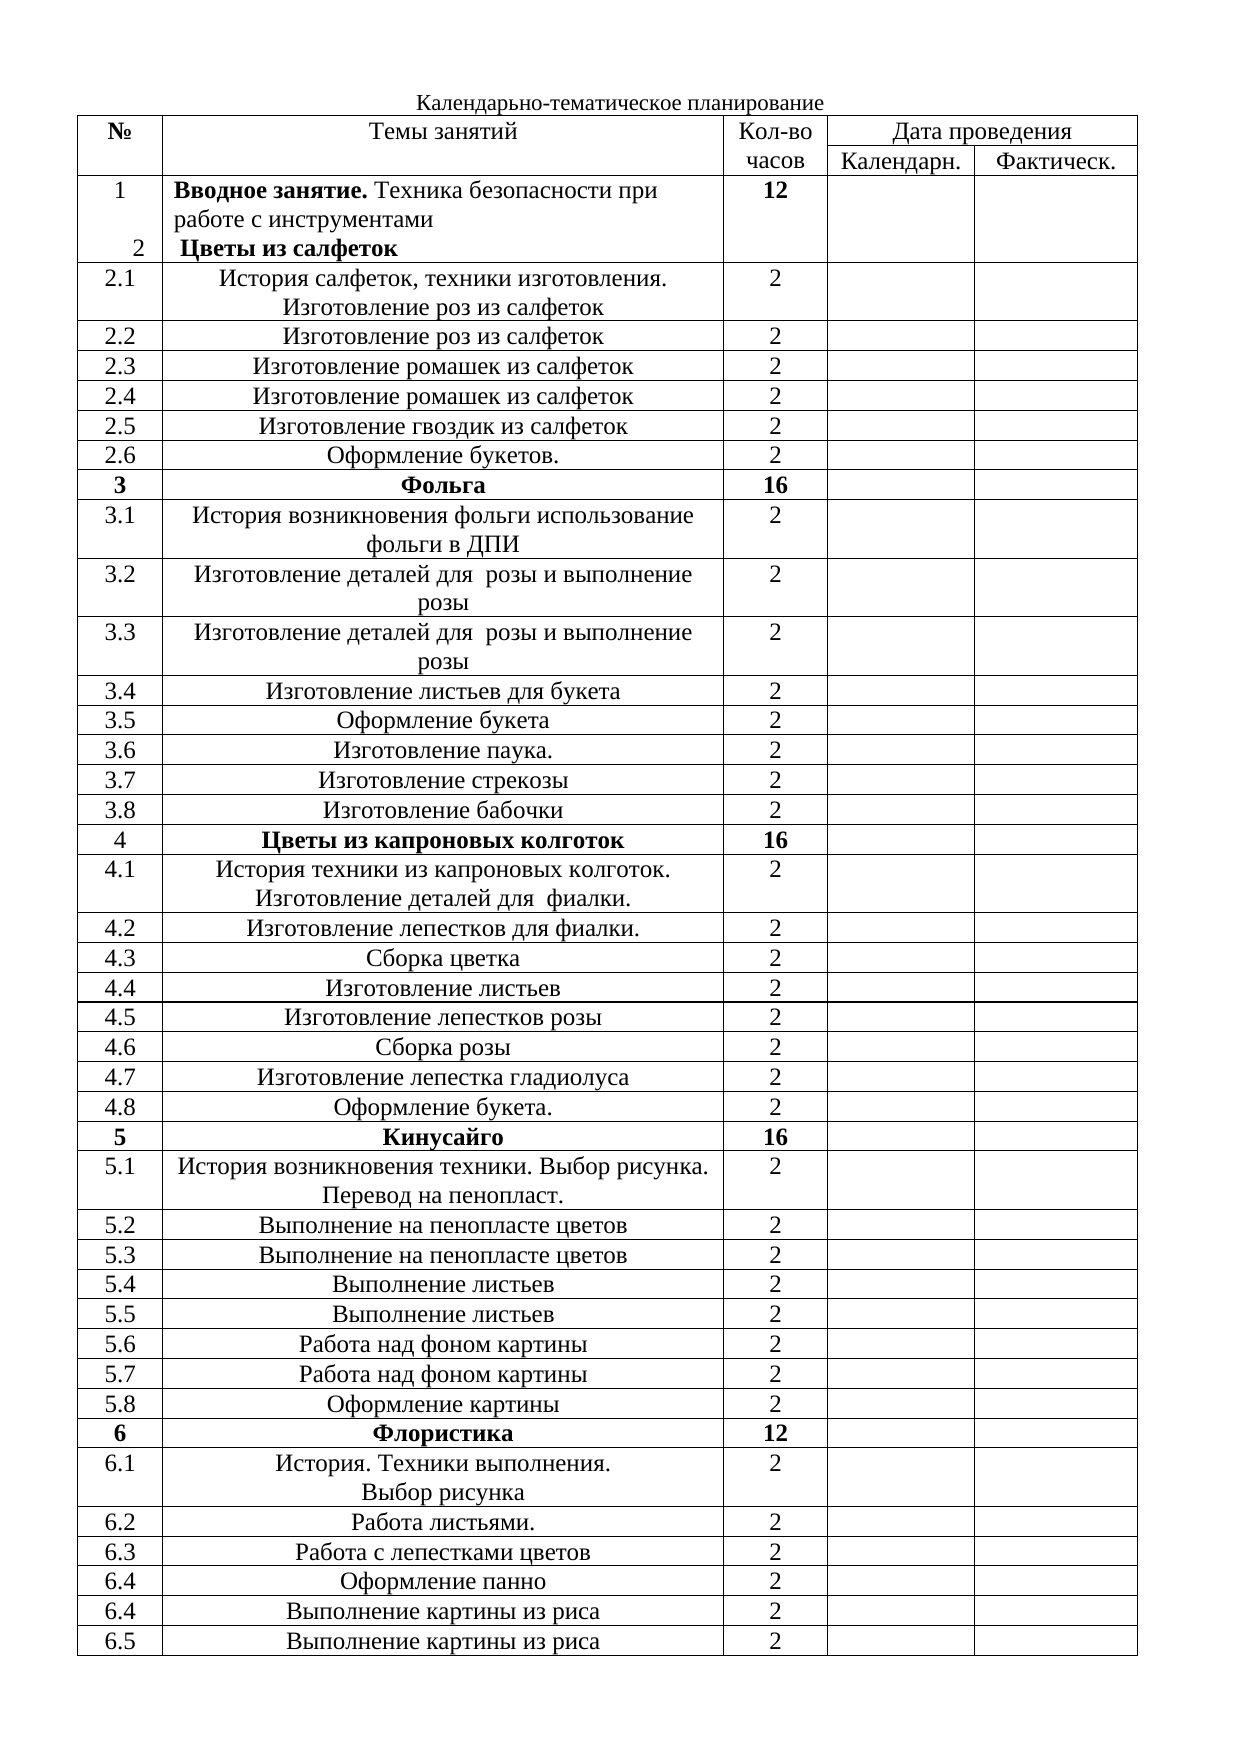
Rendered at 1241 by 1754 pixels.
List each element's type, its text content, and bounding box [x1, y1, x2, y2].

table_cell [828, 825, 974, 853]
table_cell 2 [724, 1210, 827, 1239]
table_cell [828, 263, 974, 320]
table_cell 4.2 [78, 913, 162, 942]
table_cell [975, 381, 1137, 410]
table_cell [828, 1448, 974, 1506]
table_cell 5.7 [78, 1359, 162, 1388]
table_cell 2 [724, 1062, 827, 1091]
table_cell Фольга [163, 470, 723, 499]
table_cell 2 [724, 1537, 827, 1565]
table_cell 5.5 [78, 1299, 162, 1328]
table_cell 2 [724, 676, 827, 704]
table_cell 2 [724, 1003, 827, 1031]
table_cell 2 [724, 1626, 827, 1655]
table_cell 3.1 [78, 500, 162, 558]
table_cell 2 [724, 913, 827, 942]
table_cell Кинусайго [163, 1122, 723, 1150]
table_cell [975, 855, 1137, 912]
table_cell 2 [724, 441, 827, 469]
table_cell Вводное занятие. Техника безопасности при работе с инструментами Цветы из салфеток [163, 176, 723, 262]
table_cell 2 [724, 321, 827, 350]
table_cell 2 [724, 855, 827, 912]
table_cell [975, 1566, 1137, 1595]
table_cell [975, 913, 1137, 942]
table_cell 3.3 [78, 617, 162, 675]
table_cell Фактическ. [975, 146, 1137, 174]
table_cell Выполнение листьев [163, 1299, 723, 1328]
table_cell 3.7 [78, 765, 162, 794]
table_cell [828, 1151, 974, 1209]
table_cell [975, 1299, 1137, 1328]
table_cell [828, 1566, 974, 1595]
table_cell [828, 617, 974, 675]
table_cell История возникновения фольги использование фольги в ДПИ [163, 500, 723, 558]
table_cell 16 [724, 1122, 827, 1150]
table_cell [975, 411, 1137, 439]
table_cell Изготовление роз из салфеток [163, 321, 723, 350]
table_cell [975, 1329, 1137, 1358]
table_cell Изготовление деталей для розы и выполнение розы [163, 559, 723, 616]
table_cell 4.5 [78, 1003, 162, 1031]
table_cell 3 [78, 470, 162, 499]
table_cell Изготовление листьев [163, 973, 723, 1001]
table_cell 2 [724, 1329, 827, 1358]
table_cell [975, 1210, 1137, 1239]
table_cell [975, 1032, 1137, 1061]
table_cell [975, 470, 1137, 499]
table_cell 3.6 [78, 735, 162, 764]
table_cell Выполнение на пенопласте цветов [163, 1210, 723, 1239]
table_cell [975, 1419, 1137, 1447]
table_header № [78, 116, 162, 174]
table_cell Флористика [163, 1419, 723, 1447]
table_cell 2 [724, 1151, 827, 1209]
table_cell 2 [724, 1359, 827, 1388]
table_cell 3.4 [78, 676, 162, 704]
table_cell История. Техники выполнения. Выбор рисунка [163, 1448, 723, 1506]
table_cell 2 [724, 1092, 827, 1121]
table_cell 5.6 [78, 1329, 162, 1358]
table_cell 2 [724, 1032, 827, 1061]
table_cell [975, 1003, 1137, 1031]
table_cell 5 [78, 1122, 162, 1150]
table_cell [828, 943, 974, 972]
table_cell 5.8 [78, 1389, 162, 1417]
table_cell История салфеток, техники изготовления. Изготовление роз из салфеток [163, 263, 723, 320]
table_cell 12 [724, 1419, 827, 1447]
table_cell 5.1 [78, 1151, 162, 1209]
table_cell [975, 1151, 1137, 1209]
table_cell [828, 1507, 974, 1536]
table_cell [975, 559, 1137, 616]
table_cell [828, 1537, 974, 1565]
table_cell [828, 500, 974, 558]
table_cell 4.8 [78, 1092, 162, 1121]
table_cell [975, 795, 1137, 824]
table_cell [828, 706, 974, 734]
table_cell 3.2 [78, 559, 162, 616]
table_cell 4.1 [78, 855, 162, 912]
table_cell [828, 1419, 974, 1447]
table_cell [975, 441, 1137, 469]
table_cell 2.5 [78, 411, 162, 439]
table_cell Изготовление стрекозы [163, 765, 723, 794]
table_cell 2 [724, 1596, 827, 1625]
table_cell 4.7 [78, 1062, 162, 1091]
table_cell 4 [78, 825, 162, 853]
table_header Темы занятий [163, 116, 723, 174]
table_cell Изготовление лепестка гладиолуса [163, 1062, 723, 1091]
table_cell Календарн. [828, 146, 974, 174]
table_cell [828, 765, 974, 794]
table_cell [975, 706, 1137, 734]
table_cell 2 [724, 381, 827, 410]
table_cell История техники из капроновых колготок. Изготовление деталей для фиалки. [163, 855, 723, 912]
table_cell [828, 176, 974, 262]
table_cell [828, 676, 974, 704]
table_cell 2 [724, 1566, 827, 1595]
table_cell 2 [724, 411, 827, 439]
table_cell Цветы из капроновых колготок [163, 825, 723, 853]
table_cell [975, 1092, 1137, 1121]
table_cell 2.6 [78, 441, 162, 469]
table_cell 6.4 [78, 1566, 162, 1595]
table_cell Работа с лепестками цветов [163, 1537, 723, 1565]
table_cell 2.2 [78, 321, 162, 350]
table_cell 4.3 [78, 943, 162, 972]
table_cell [828, 855, 974, 912]
table_cell Изготовление лепестков для фиалки. [163, 913, 723, 942]
table_cell Оформление букета. [163, 1092, 723, 1121]
table_cell [828, 1240, 974, 1268]
table_cell 2 [724, 706, 827, 734]
table_cell [828, 1032, 974, 1061]
table_cell Выполнение листьев [163, 1270, 723, 1298]
table_cell Изготовление паука. [163, 735, 723, 764]
table_cell [828, 735, 974, 764]
table_cell [975, 1359, 1137, 1388]
table_cell 2.3 [78, 351, 162, 380]
table_cell [975, 321, 1137, 350]
table_cell [828, 381, 974, 410]
table_cell [975, 825, 1137, 853]
table_cell [828, 1122, 974, 1150]
table_cell 5.2 [78, 1210, 162, 1239]
table_cell 2 [724, 500, 827, 558]
table_cell [828, 913, 974, 942]
table_cell [975, 1596, 1137, 1625]
table_header Кол-во часов [724, 116, 827, 174]
table_cell Работа над фоном картины [163, 1359, 723, 1388]
table_cell 6.5 [78, 1626, 162, 1655]
table_cell [975, 1537, 1137, 1565]
table_cell Выполнение картины из риса [163, 1626, 723, 1655]
table_cell Изготовление гвоздик из салфеток [163, 411, 723, 439]
table_cell [828, 1329, 974, 1358]
table_cell Изготовление бабочки [163, 795, 723, 824]
table_cell 2.1 [78, 263, 162, 320]
table_cell [975, 1122, 1137, 1150]
table_cell [828, 1270, 974, 1298]
table_cell Выполнение на пенопласте цветов [163, 1240, 723, 1268]
table_cell 2 [724, 795, 827, 824]
table_cell [828, 559, 974, 616]
table_cell [828, 321, 974, 350]
table_header Дата проведения [828, 116, 1137, 145]
table_cell 2 [724, 351, 827, 380]
table_cell 2 [724, 1270, 827, 1298]
table_cell 2 [724, 973, 827, 1001]
table_cell [828, 470, 974, 499]
table_cell [828, 1359, 974, 1388]
table_cell [975, 1626, 1137, 1655]
table_cell Изготовление листьев для букета [163, 676, 723, 704]
table_cell [828, 1062, 974, 1091]
table_cell 1 2 [78, 176, 162, 262]
table_cell [975, 676, 1137, 704]
table_cell [828, 1596, 974, 1625]
table_cell 3.5 [78, 706, 162, 734]
table_cell Работа над фоном картины [163, 1329, 723, 1358]
table_cell 12 [724, 176, 827, 262]
table_cell Изготовление лепестков розы [163, 1003, 723, 1031]
table_cell Оформление картины [163, 1389, 723, 1417]
table_cell 3.8 [78, 795, 162, 824]
table_cell [828, 1389, 974, 1417]
table_cell 2 [724, 765, 827, 794]
table_cell Изготовление ромашек из салфеток [163, 351, 723, 380]
table_cell Изготовление ромашек из салфеток [163, 381, 723, 410]
table_cell 6.2 [78, 1507, 162, 1536]
table_cell [828, 441, 974, 469]
table_cell Оформление букетов. [163, 441, 723, 469]
table_cell 2 [724, 1240, 827, 1268]
table_cell [975, 943, 1137, 972]
table_cell [975, 617, 1137, 675]
table_cell 2 [724, 1448, 827, 1506]
table_cell [975, 765, 1137, 794]
table_cell [975, 263, 1137, 320]
table_cell [975, 1062, 1137, 1091]
table_cell [975, 735, 1137, 764]
table_cell 6.4 [78, 1596, 162, 1625]
table_cell 2.4 [78, 381, 162, 410]
table_cell История возникновения техники. Выбор рисунка. Перевод на пенопласт. [163, 1151, 723, 1209]
table_cell [828, 411, 974, 439]
table_cell [975, 176, 1137, 262]
table_cell Выполнение картины из риса [163, 1596, 723, 1625]
table_cell 6.1 [78, 1448, 162, 1506]
table_cell [828, 1003, 974, 1031]
table_cell [975, 1389, 1137, 1417]
table_cell 2 [724, 1299, 827, 1328]
table_cell 4.6 [78, 1032, 162, 1061]
table_cell [828, 795, 974, 824]
table_cell [828, 1299, 974, 1328]
table_cell [975, 1240, 1137, 1268]
table_cell [828, 1092, 974, 1121]
table_cell Сборка розы [163, 1032, 723, 1061]
table_cell 5.4 [78, 1270, 162, 1298]
table_cell 16 [724, 825, 827, 853]
table_cell 2 [724, 1389, 827, 1417]
table_cell [975, 1448, 1137, 1506]
table_cell [828, 1626, 974, 1655]
table_cell [975, 1507, 1137, 1536]
table_cell 16 [724, 470, 827, 499]
table_cell Изготовление деталей для розы и выполнение розы [163, 617, 723, 675]
table_cell 4.4 [78, 973, 162, 1001]
table_cell 5.3 [78, 1240, 162, 1268]
table_cell 6.3 [78, 1537, 162, 1565]
table_cell [975, 351, 1137, 380]
table_cell Сборка цветка [163, 943, 723, 972]
table_cell Оформление панно [163, 1566, 723, 1595]
table_cell [975, 973, 1137, 1001]
table_cell 2 [724, 1507, 827, 1536]
table_cell [828, 1210, 974, 1239]
table_cell 2 [724, 943, 827, 972]
table_cell 2 [724, 617, 827, 675]
table_cell [975, 500, 1137, 558]
text Календарьно-тематическое планирование [89, 89, 1152, 115]
table_cell Работа листьями. [163, 1507, 723, 1536]
table_cell [828, 351, 974, 380]
table_cell 6 [78, 1419, 162, 1447]
table_cell [975, 1270, 1137, 1298]
table_cell 2 [724, 735, 827, 764]
table_cell [828, 973, 974, 1001]
table_cell 2 [724, 559, 827, 616]
table_cell Оформление букета [163, 706, 723, 734]
table_cell 2 [724, 263, 827, 320]
